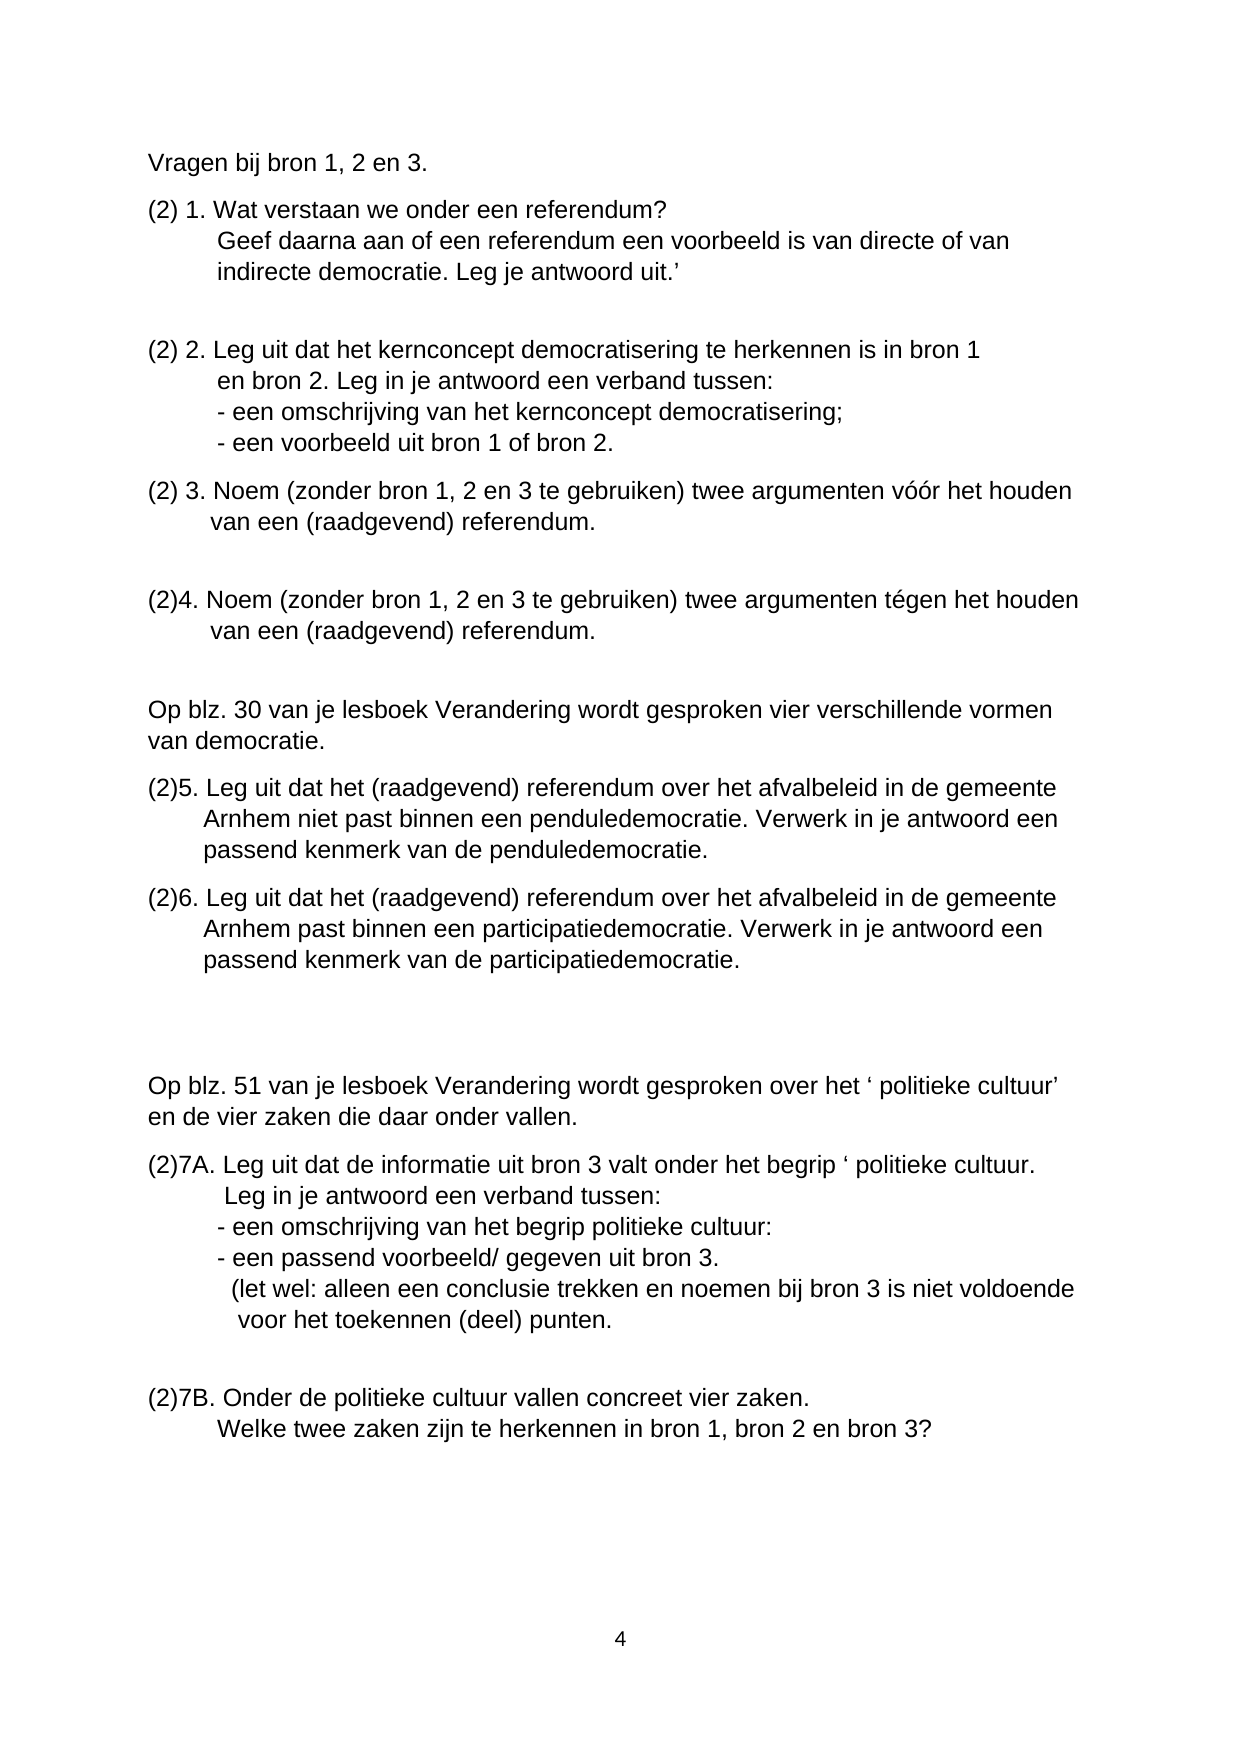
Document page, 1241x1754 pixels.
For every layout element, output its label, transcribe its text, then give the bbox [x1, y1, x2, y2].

text (2)4. Noem (zonder bron 1, 2 en 3 te gebruiken) twee argumenten tégen het houden van een (raadgevend) referendum. [148, 585, 1093, 645]
text (2)7A. Leg uit dat de informatie uit bron 3 valt onder het begrip ‘ politieke cultuur. Leg in je antwoord een verband tussen: - een omschrijving van het begrip politieke cultuur: - een passend voorbeeld/ gegeven uit bron 3. (let wel: alleen een conclusie trekken en noemen bij bron 3 is niet voldoende voor het toekennen (deel) punten. [148, 1149, 1093, 1364]
text (2)6. Leg uit dat het (raadgevend) referendum over het afvalbeleid in de gemeente Arnhem past binnen een participatiedemocratie. Verwerk in je antwoord een passend kenmerk van de participatiedemocratie. [148, 883, 1093, 974]
text (2)5. Leg uit dat het (raadgevend) referendum over het afvalbeleid in de gemeente Arnhem niet past binnen een penduledemocratie. Verwerk in je antwoord een passend kenmerk van de penduledemocratie. [148, 773, 1093, 864]
text Op blz. 30 van je lesboek Verandering wordt gesproken vier verschillende vormen van democratie. [148, 664, 1093, 754]
text (2)7B. Onder de politieke cultuur vallen concreet vier zaken. Welke twee zaken zijn te herkennen in bron 1, bron 2 en bron 3? [148, 1383, 1093, 1442]
text Vragen bij bron 1, 2 en 3. [148, 148, 1093, 176]
text Op blz. 51 van je lesboek Verandering wordt gesproken over het ‘ politieke cultuur’ en de vier zaken die daar onder vallen. [148, 1071, 1093, 1131]
text (2) 3. Noem (zonder bron 1, 2 en 3 te gebruiken) twee argumenten vóór het houden van een (raadgevend) referendum. [148, 476, 1093, 566]
text (2) 1. Wat verstaan we onder een referendum? Geef daarna aan of een referendum een voorbeeld is van directe of van indirecte democratie. Leg je antwoord uit.’ [148, 195, 1093, 316]
text (2) 2. Leg uit dat het kernconcept democratisering te herkennen is in bron 1 en bron 2. Leg in je antwoord een verband tussen: - een omschrijving van het kernconcept democratisering; - een voorbeeld uit bron 1 of bron 2. [148, 335, 1093, 457]
